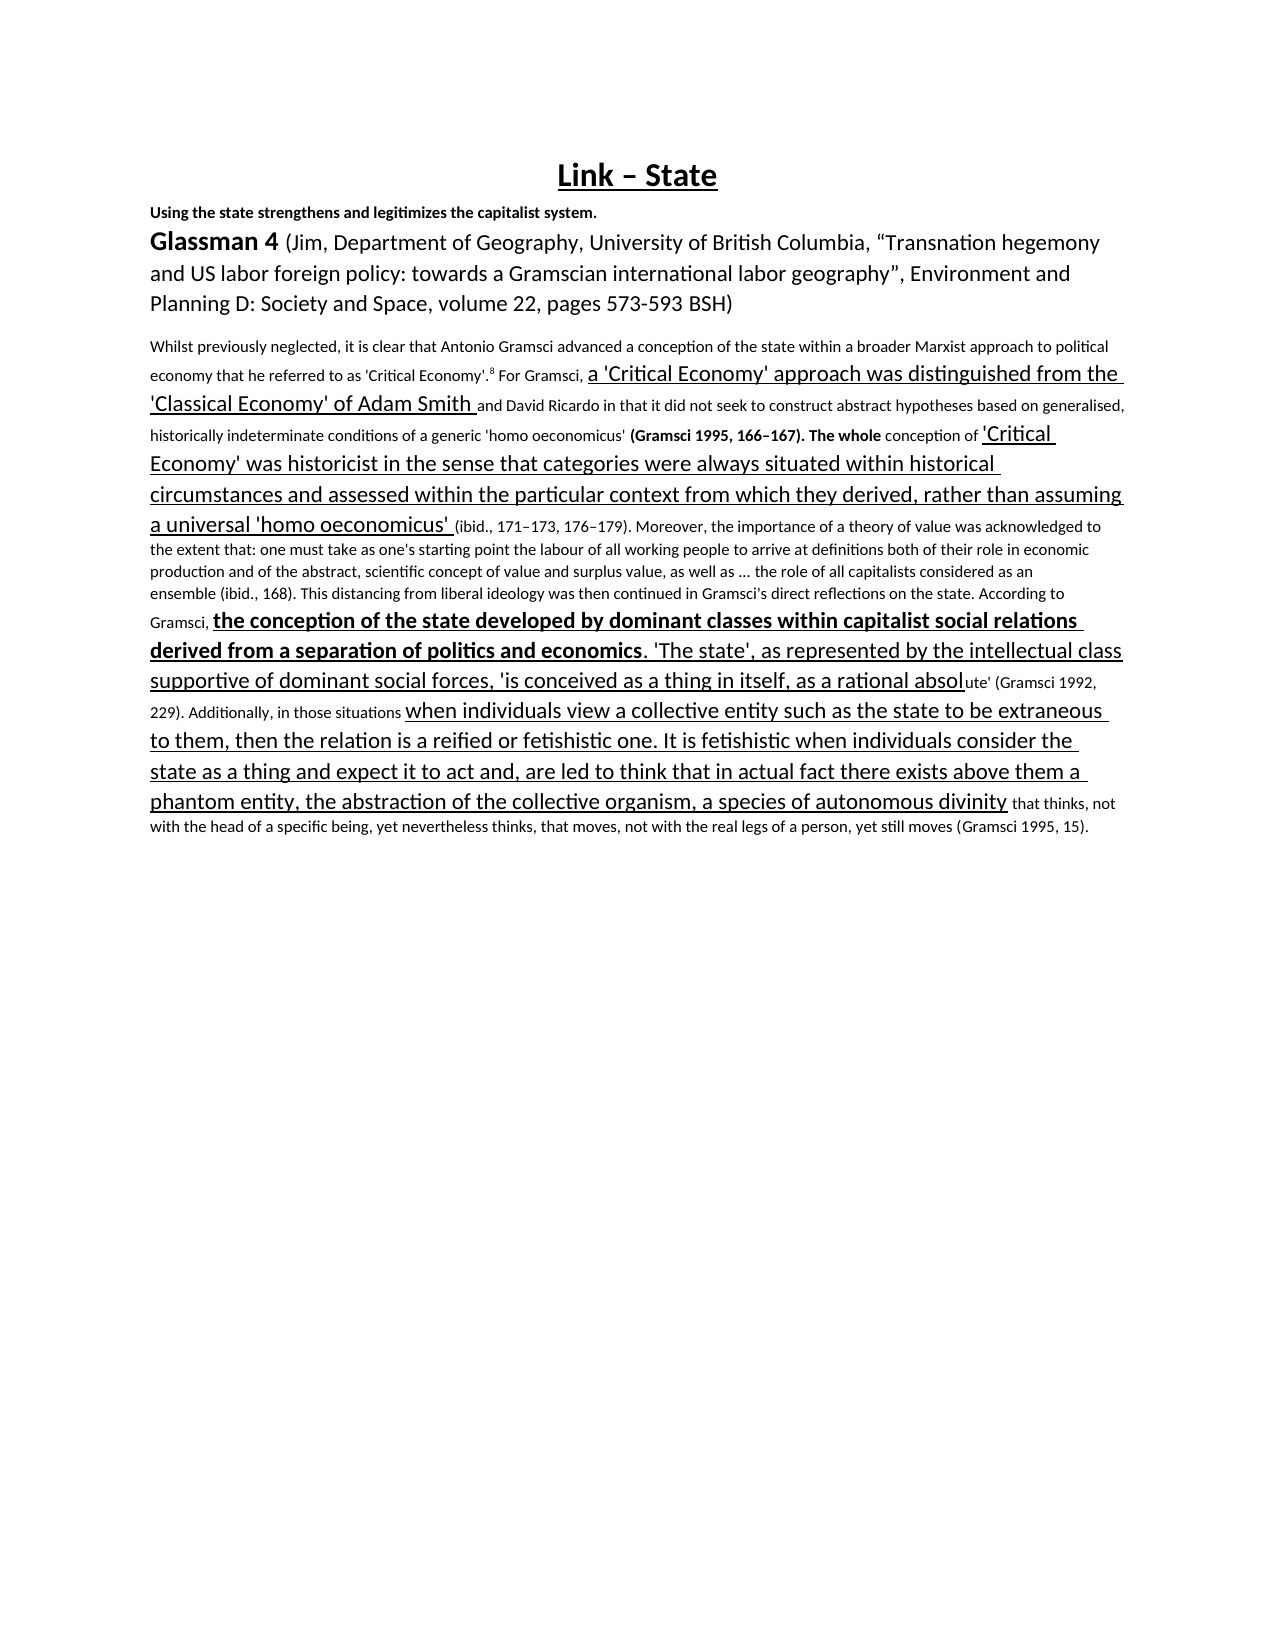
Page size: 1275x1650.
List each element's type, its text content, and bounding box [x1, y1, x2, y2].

subtitle Link – State [150, 154, 1125, 195]
text Glassman 4 (Jim, Department of Geography, University of British Columbia, “Transnation hegemony and US labor foreign policy: towards a Gramscian international labor geography”, Environment and Planning D: Society and Space, volume 22, pages 573-593 BSH) [150, 224, 1125, 318]
subtitle Using the state strengthens and legitimizes the capitalist system. [150, 202, 1125, 223]
text Whilst previously neglected, it is clear that Antonio Gramsci advanced a conception of the state within a broader Marxist approach to political economy that he referred to as 'Critical Economy'.8 For Gramsci, a 'Critical Economy' approach was distinguished from the 'Classical Economy' of Adam Smith and David Ricardo in that it did not seek to construct abstract hypotheses based on generalised, historically indeterminate conditions of a generic 'homo oeconomicus' (Gramsci 1995, 166–167). The whole conception of 'Critical Economy' was historicist in the sense that categories were always situated within historical circumstances and assessed within the particular context from which they derived, rather than assuming a universal 'homo oeconomicus' (ibid., 171–173, 176–179). Moreover, the importance of a theory of value was acknowledged to the extent that: one must take as one's starting point the labour of all working people to arrive at definitions both of their role in economic production and of the abstract, scientific concept of value and surplus value, as well as ... the role of all capitalists considered as an ensemble (ibid., 168). This distancing from liberal ideology was then continued in Gramsci's direct reflections on the state. According to Gramsci, the conception of the state developed by dominant classes within capitalist social relations derived from a separation of politics and economics. 'The state', as represented by the intellectual class supportive of dominant social forces, 'is conceived as a thing in itself, as a rational absolute' (Gramsci 1992, 229). Additionally, in those situations when individuals view a collective entity such as the state to be extraneous to them, then the relation is a reified or fetishistic one. It is fetishistic when individuals consider the state as a thing and expect it to act and, are led to think that in actual fact there exists above them a phantom entity, the abstraction of the collective organism, a species of autonomous divinity that thinks, not with the head of a specific being, yet nevertheless thinks, that moves, not with the real legs of a person, yet still moves (Gramsci 1995, 15). [150, 336, 1125, 837]
